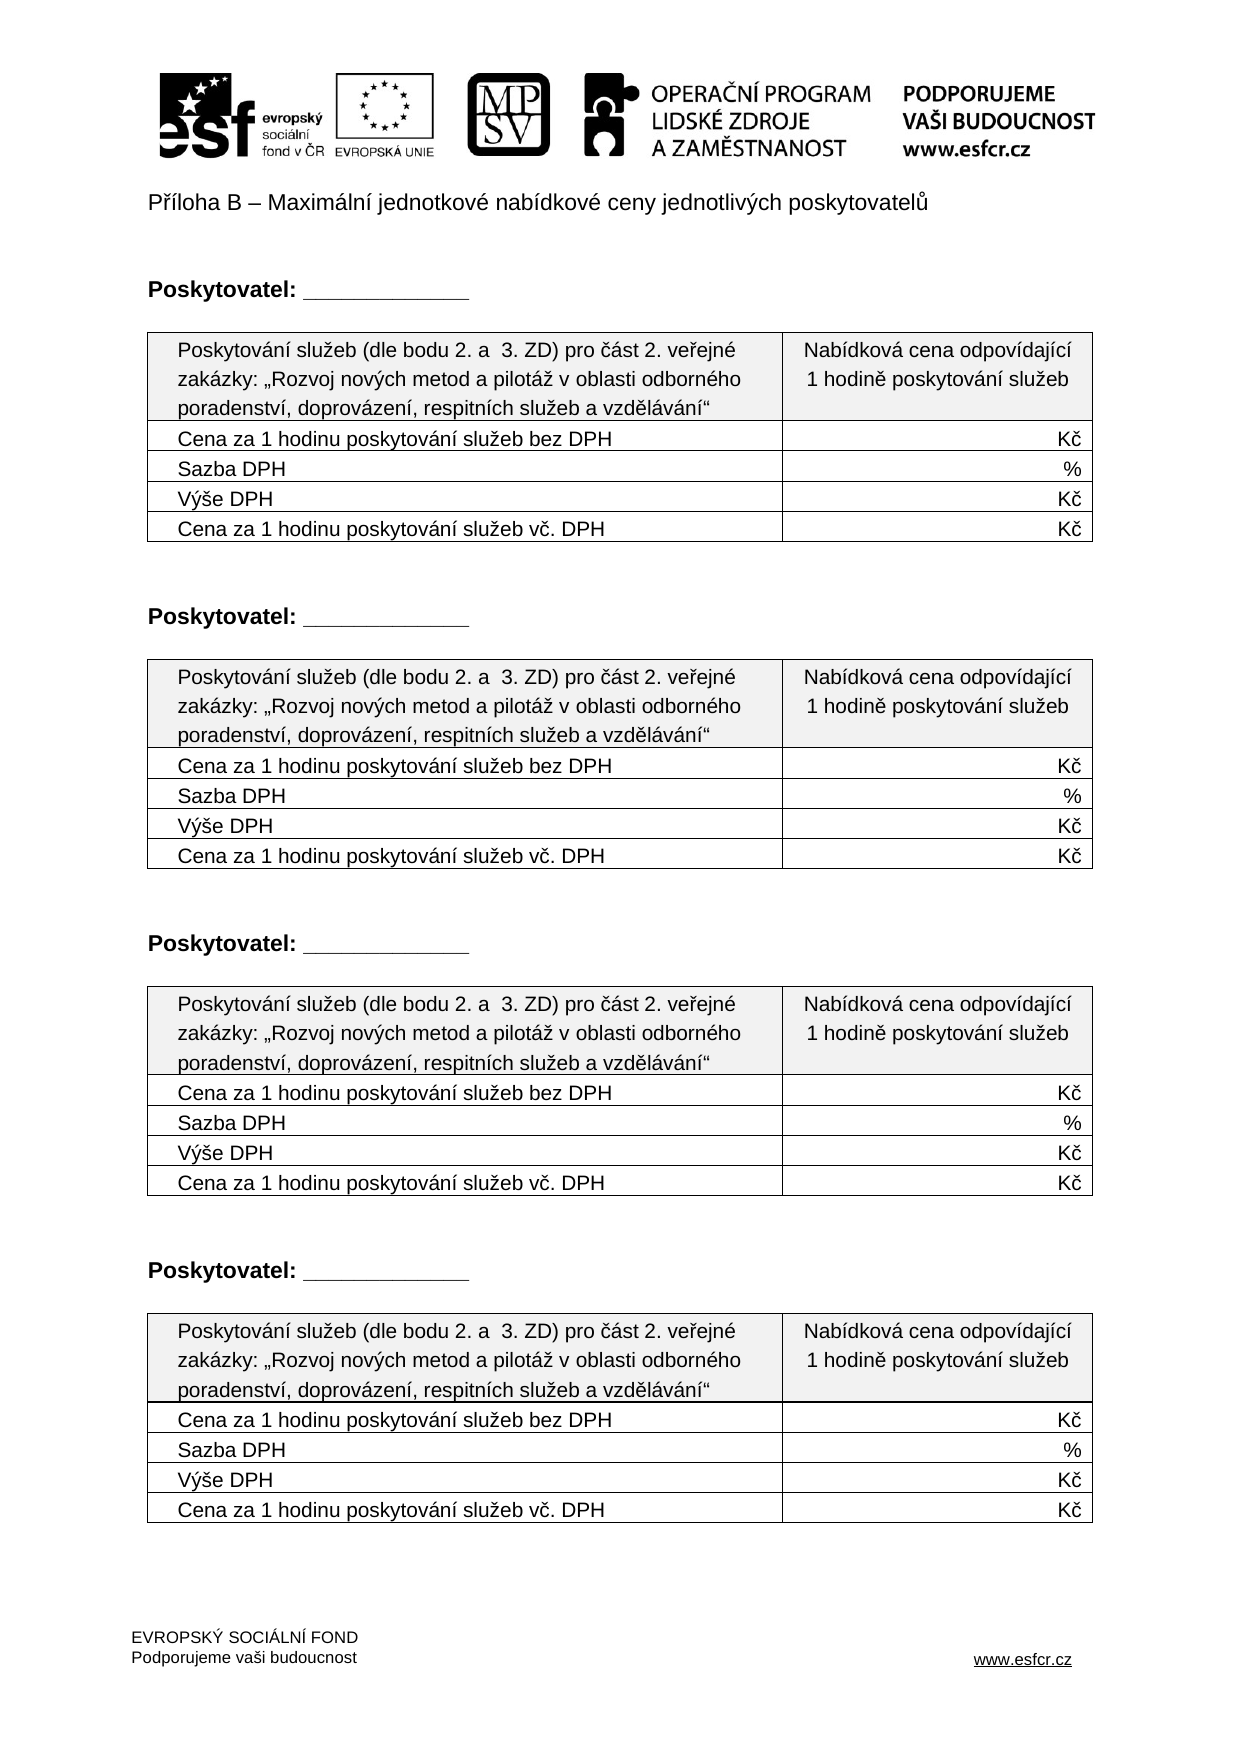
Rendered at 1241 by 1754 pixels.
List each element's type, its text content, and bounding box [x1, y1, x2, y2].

table_cell Kč [783, 1403, 1092, 1432]
table_cell Kč [783, 1493, 1092, 1522]
table_cell Kč [783, 1463, 1092, 1492]
table_cell Kč [783, 1136, 1092, 1165]
table_cell Kč [783, 512, 1092, 541]
table_cell Kč [783, 1075, 1092, 1104]
table_cell Sazba DPH [148, 451, 782, 481]
table_cell Cena za 1 hodinu poskytování služeb vč. DPH [148, 512, 782, 541]
table_cell % [783, 451, 1092, 481]
table_cell Cena za 1 hodinu poskytování služeb bez DPH [148, 421, 782, 450]
table_cell Cena za 1 hodinu poskytování služeb vč. DPH [148, 1166, 782, 1195]
table_header Nabídková cena odpovídající 1 hodině poskytování služeb [783, 1314, 1092, 1401]
table_cell Kč [783, 482, 1092, 511]
table_cell Cena za 1 hodinu poskytování služeb bez DPH [148, 748, 782, 777]
table_cell % [783, 1433, 1092, 1462]
table_cell % [783, 1106, 1092, 1135]
table_cell Sazba DPH [148, 779, 782, 808]
table_header Nabídková cena odpovídající 1 hodině poskytování služeb [783, 660, 1092, 747]
table_header Nabídková cena odpovídající 1 hodině poskytování služeb [783, 987, 1092, 1074]
table_cell Kč [783, 1166, 1092, 1195]
text Poskytovatel: _____________ [148, 273, 1093, 302]
text Poskytovatel: _____________ [148, 927, 1093, 957]
text Poskytovatel: _____________ [148, 1254, 1093, 1284]
table_cell Kč [783, 421, 1092, 450]
table_cell Cena za 1 hodinu poskytování služeb bez DPH [148, 1075, 782, 1104]
table_cell Výše DPH [148, 1136, 782, 1165]
table_cell Sazba DPH [148, 1106, 782, 1135]
table_cell Kč [783, 809, 1092, 838]
table_cell Cena za 1 hodinu poskytování služeb vč. DPH [148, 1493, 782, 1522]
table_cell Cena za 1 hodinu poskytování služeb vč. DPH [148, 839, 782, 868]
table_cell Kč [783, 839, 1092, 868]
text Poskytovatel: _____________ [148, 600, 1093, 629]
table_cell Výše DPH [148, 809, 782, 838]
table_cell % [783, 779, 1092, 808]
text Příloha B – Maximální jednotkové nabídkové ceny jednotlivých poskytovatelů [148, 186, 1093, 215]
table_header Nabídková cena odpovídající 1 hodině poskytování služeb [783, 333, 1092, 420]
table_cell Výše DPH [148, 1463, 782, 1492]
table_cell Kč [783, 748, 1092, 777]
picture [159, 73, 1096, 162]
table_cell Výše DPH [148, 482, 782, 511]
table_cell Cena za 1 hodinu poskytování služeb bez DPH [148, 1403, 782, 1432]
table_cell Sazba DPH [148, 1433, 782, 1462]
